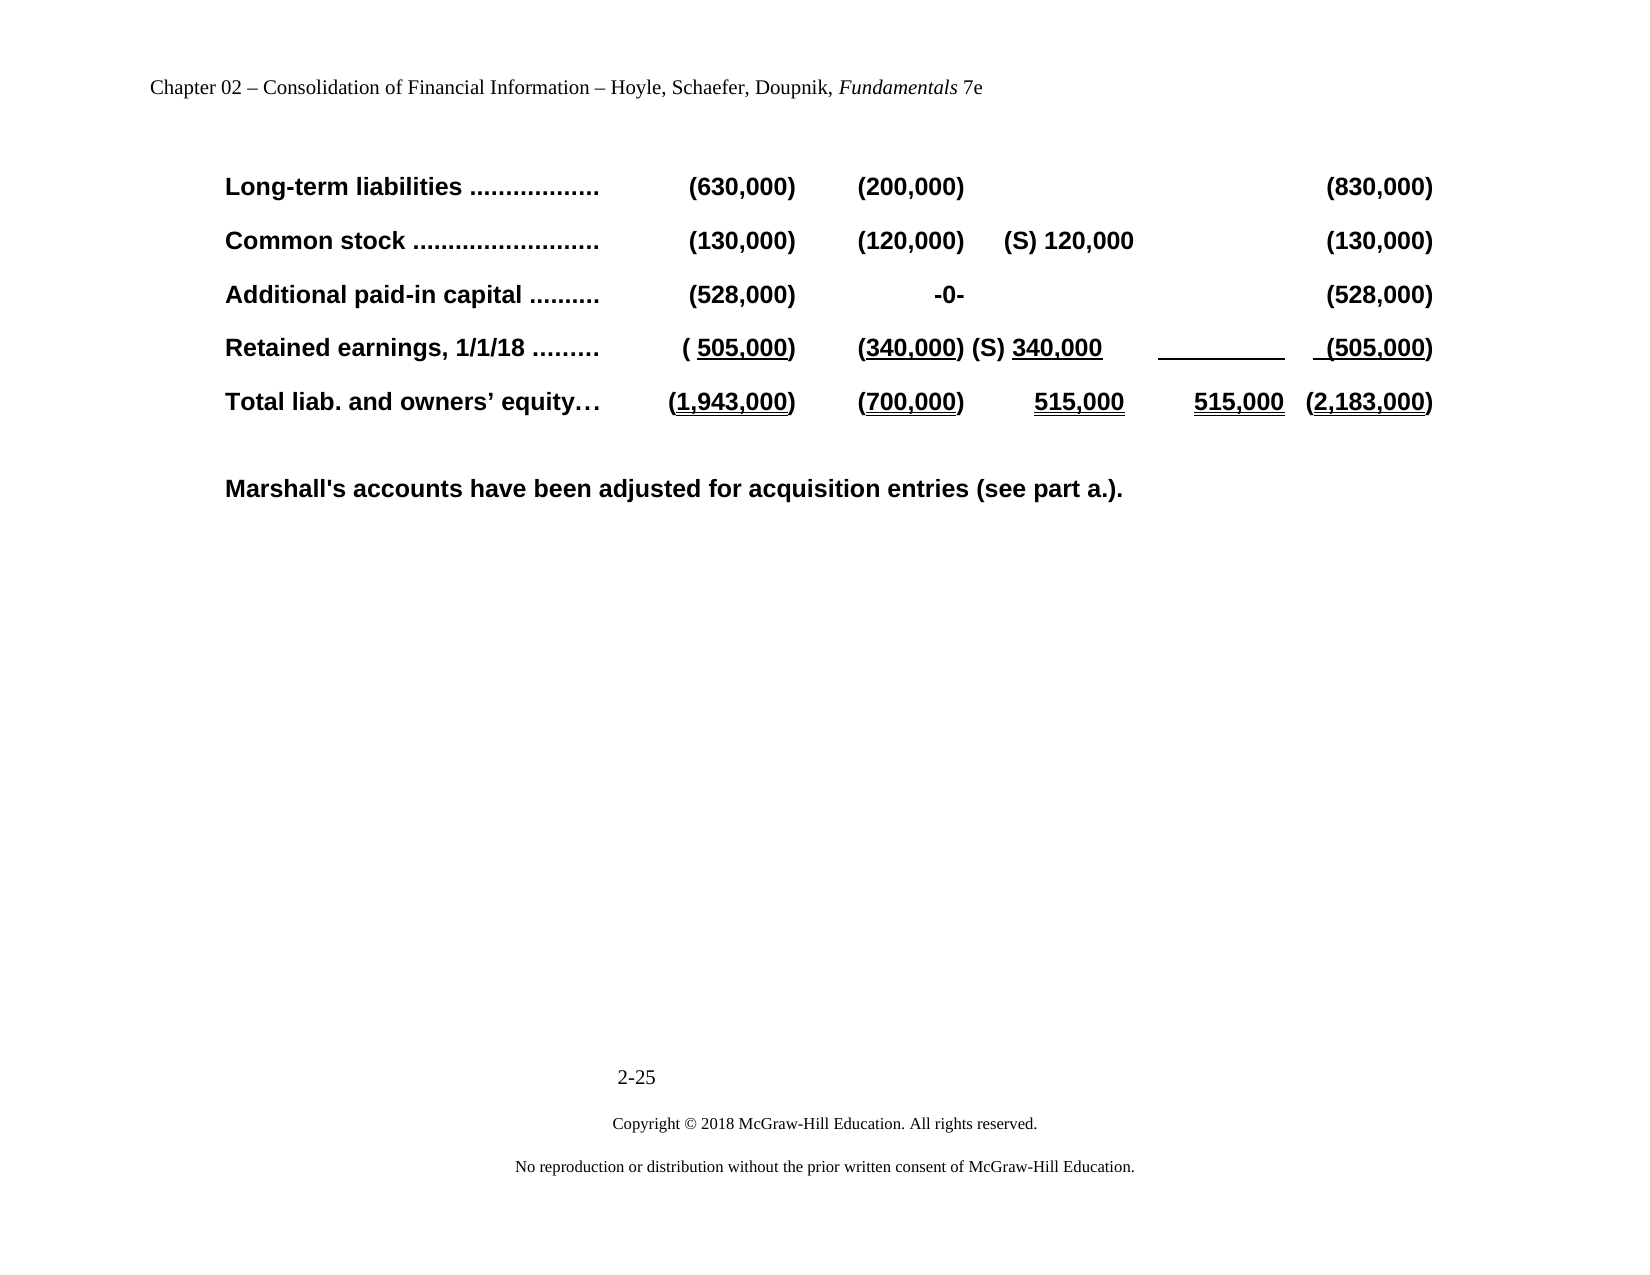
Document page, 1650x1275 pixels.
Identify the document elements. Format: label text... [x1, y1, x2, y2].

text Long-term liabilities (630,000) (200,000) (830,000) [150, 172, 1500, 201]
text Marshall's accounts have been adjusted for acquisition entries (see part a.). [150, 474, 1500, 503]
text Additional paid-in capital (528,000) -0- (528,000) [150, 279, 1500, 308]
text Common stock (130,000) (120,000) (S) 120,000 (130,000) [150, 226, 1500, 254]
text Retained earnings, 1/1/18 ( 505,000) (340,000) (S) 340,000 (505,000) [150, 333, 1500, 362]
text Total liab. and owners’ equity (1,943,000) (700,000) 515,000 515,000 (2,183,000) [150, 387, 1500, 416]
